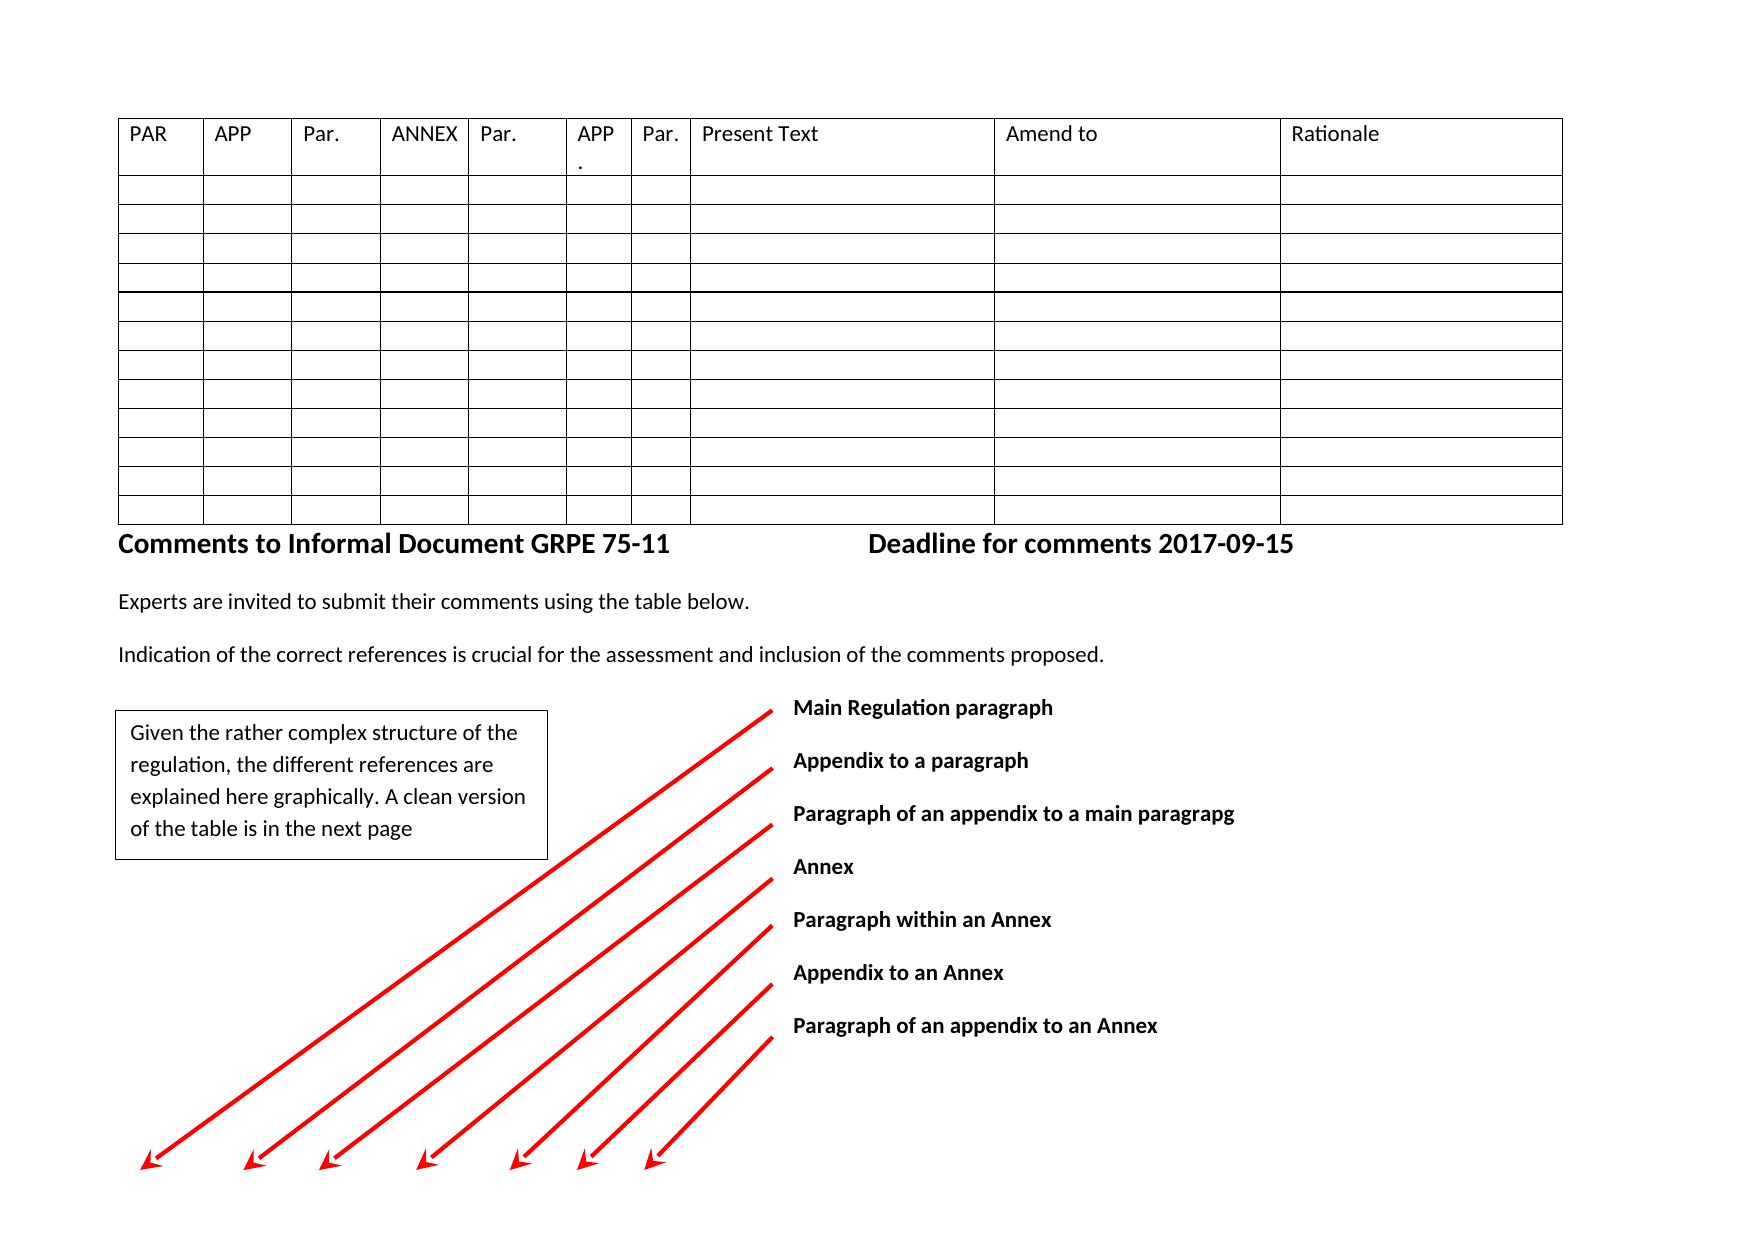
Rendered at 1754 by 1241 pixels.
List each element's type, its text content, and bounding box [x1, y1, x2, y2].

table_cell [292, 380, 380, 408]
table_cell [691, 351, 994, 379]
table_cell [691, 438, 994, 466]
text Annex [718, 852, 1606, 880]
table_cell [381, 496, 468, 524]
text Appendix to a paragraph [718, 746, 1606, 774]
text Indication of the correct references is crucial for the assessment and inclusion of the comments proposed. [118, 640, 1606, 668]
table_cell [995, 380, 1280, 408]
table_cell [995, 496, 1280, 524]
table_cell [995, 293, 1280, 321]
table_cell [381, 205, 468, 233]
table_cell [1281, 496, 1562, 524]
table_cell [1281, 409, 1562, 437]
table_cell [567, 176, 631, 204]
table_cell [469, 467, 566, 495]
text Appendix to an Annex [718, 958, 1606, 986]
table_cell [119, 380, 203, 408]
table_cell [204, 380, 291, 408]
table_cell [567, 467, 631, 495]
table_cell [119, 438, 203, 466]
table_header Present Text [691, 119, 994, 175]
table_cell [567, 322, 631, 349]
table_cell [469, 409, 566, 437]
table_header Par. [469, 119, 566, 175]
table_cell [995, 176, 1280, 204]
text Paragraph of an appendix to an Annex [719, 1011, 1606, 1039]
table_cell [381, 380, 468, 408]
table_cell [691, 380, 994, 408]
table_cell [204, 409, 291, 437]
table_cell [691, 496, 994, 524]
table_cell [292, 322, 380, 349]
table_cell [1281, 176, 1562, 204]
table_cell [1281, 322, 1562, 349]
table_cell [632, 293, 690, 321]
table_cell [381, 176, 468, 204]
table_cell [381, 322, 468, 349]
table_cell [995, 438, 1280, 466]
table_cell [1281, 351, 1562, 379]
table_cell [632, 438, 690, 466]
table_cell [632, 234, 690, 262]
table_cell [567, 234, 631, 262]
table_cell [995, 467, 1280, 495]
table_cell [691, 205, 994, 233]
table_cell [119, 234, 203, 262]
table_cell [995, 409, 1280, 437]
table_cell [292, 467, 380, 495]
table_cell [119, 176, 203, 204]
table_cell [469, 438, 566, 466]
table_cell [469, 176, 566, 204]
table_cell [469, 234, 566, 262]
table_cell [469, 264, 566, 291]
table_cell [632, 409, 690, 437]
table_cell [204, 322, 291, 349]
table_cell [204, 264, 291, 291]
table_cell [567, 293, 631, 321]
table_cell [995, 351, 1280, 379]
table_cell [119, 205, 203, 233]
table_header PAR [119, 119, 203, 175]
table_cell [1281, 205, 1562, 233]
table_cell [119, 264, 203, 291]
table_cell [469, 496, 566, 524]
table_cell [381, 234, 468, 262]
table_cell [292, 205, 380, 233]
table_cell [204, 467, 291, 495]
table_cell [567, 496, 631, 524]
table_cell [632, 496, 690, 524]
text Experts are invited to submit their comments using the table below. [118, 587, 1606, 615]
table_cell [632, 264, 690, 291]
table_cell [119, 293, 203, 321]
table_cell [204, 205, 291, 233]
table_cell [381, 351, 468, 379]
table_cell [1281, 380, 1562, 408]
table_header ANNEX [381, 119, 468, 175]
table_cell [469, 293, 566, 321]
table_cell [1281, 234, 1562, 262]
table_cell [204, 293, 291, 321]
table_header Rationale [1281, 119, 1562, 175]
table_cell [204, 438, 291, 466]
table_cell [691, 322, 994, 349]
table_cell [292, 264, 380, 291]
table_cell [567, 380, 631, 408]
table_cell [292, 438, 380, 466]
table_cell [567, 264, 631, 291]
table_cell [119, 467, 203, 495]
table_cell [119, 351, 203, 379]
table_cell [567, 205, 631, 233]
table_header Par. [632, 119, 690, 175]
table_cell [381, 438, 468, 466]
table_cell [469, 380, 566, 408]
table_cell [381, 293, 468, 321]
text Paragraph within an Annex [718, 905, 1606, 933]
table_cell [292, 176, 380, 204]
table_cell [632, 380, 690, 408]
table_header Amend to [995, 119, 1280, 175]
table_cell [1281, 438, 1562, 466]
table_cell [381, 264, 468, 291]
text Main Regulation paragraph [718, 693, 1606, 721]
table_cell [469, 205, 566, 233]
table_header Par. [292, 119, 380, 175]
table_cell [292, 409, 380, 437]
table_header APP. [567, 119, 631, 175]
table_cell [292, 234, 380, 262]
table_cell [1281, 467, 1562, 495]
table_cell [567, 409, 631, 437]
table_cell [204, 234, 291, 262]
table_cell [995, 264, 1280, 291]
table_cell [995, 322, 1280, 349]
table_cell [292, 293, 380, 321]
table_cell [995, 205, 1280, 233]
table_cell [292, 496, 380, 524]
table_cell [567, 438, 631, 466]
table_cell [1281, 293, 1562, 321]
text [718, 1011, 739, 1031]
table_cell [691, 467, 994, 495]
table_header APP [204, 119, 291, 175]
table_cell [204, 351, 291, 379]
table_cell [691, 234, 994, 262]
text Paragraph of an appendix to a main paragrapg [718, 799, 1606, 827]
table_cell [469, 351, 566, 379]
table_cell [119, 496, 203, 524]
table_cell [691, 409, 994, 437]
table_cell [691, 264, 994, 291]
table_cell [632, 322, 690, 349]
table_cell [381, 467, 468, 495]
table_cell [292, 351, 380, 379]
table_cell [469, 322, 566, 349]
table_cell [691, 176, 994, 204]
table_cell [632, 467, 690, 495]
table_cell [1281, 264, 1562, 291]
table_cell [119, 409, 203, 437]
table_cell [204, 496, 291, 524]
table_cell [995, 234, 1280, 262]
table_cell [567, 351, 631, 379]
table_cell [119, 322, 203, 349]
table_cell [632, 205, 690, 233]
table_cell [632, 351, 690, 379]
table_cell [632, 176, 690, 204]
table_cell [381, 409, 468, 437]
table_cell [204, 176, 291, 204]
table_cell [691, 293, 994, 321]
text Comments to Informal Document GRPE 75-11 Deadline for comments 2017-09-15 [118, 525, 1606, 561]
